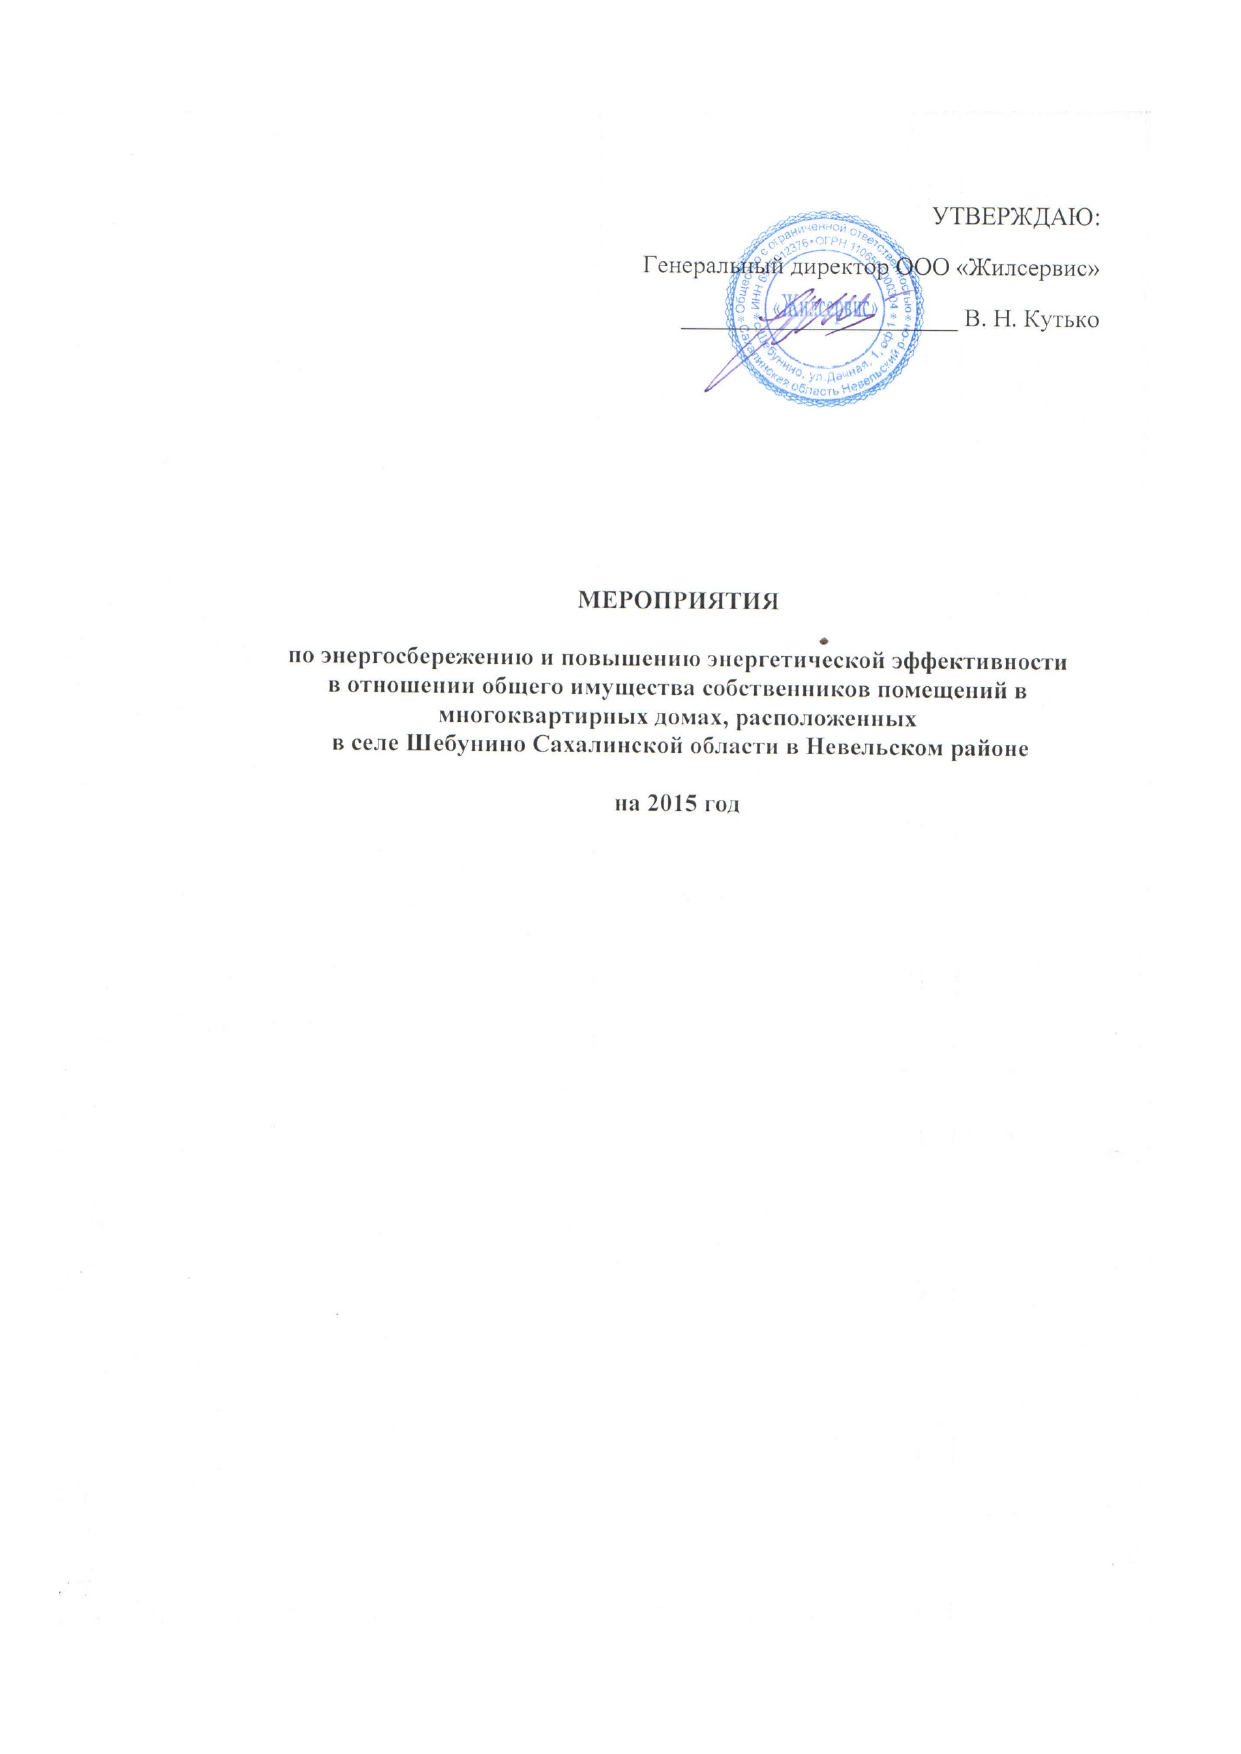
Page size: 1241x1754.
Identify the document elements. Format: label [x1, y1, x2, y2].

picture [59, 111, 1152, 1626]
